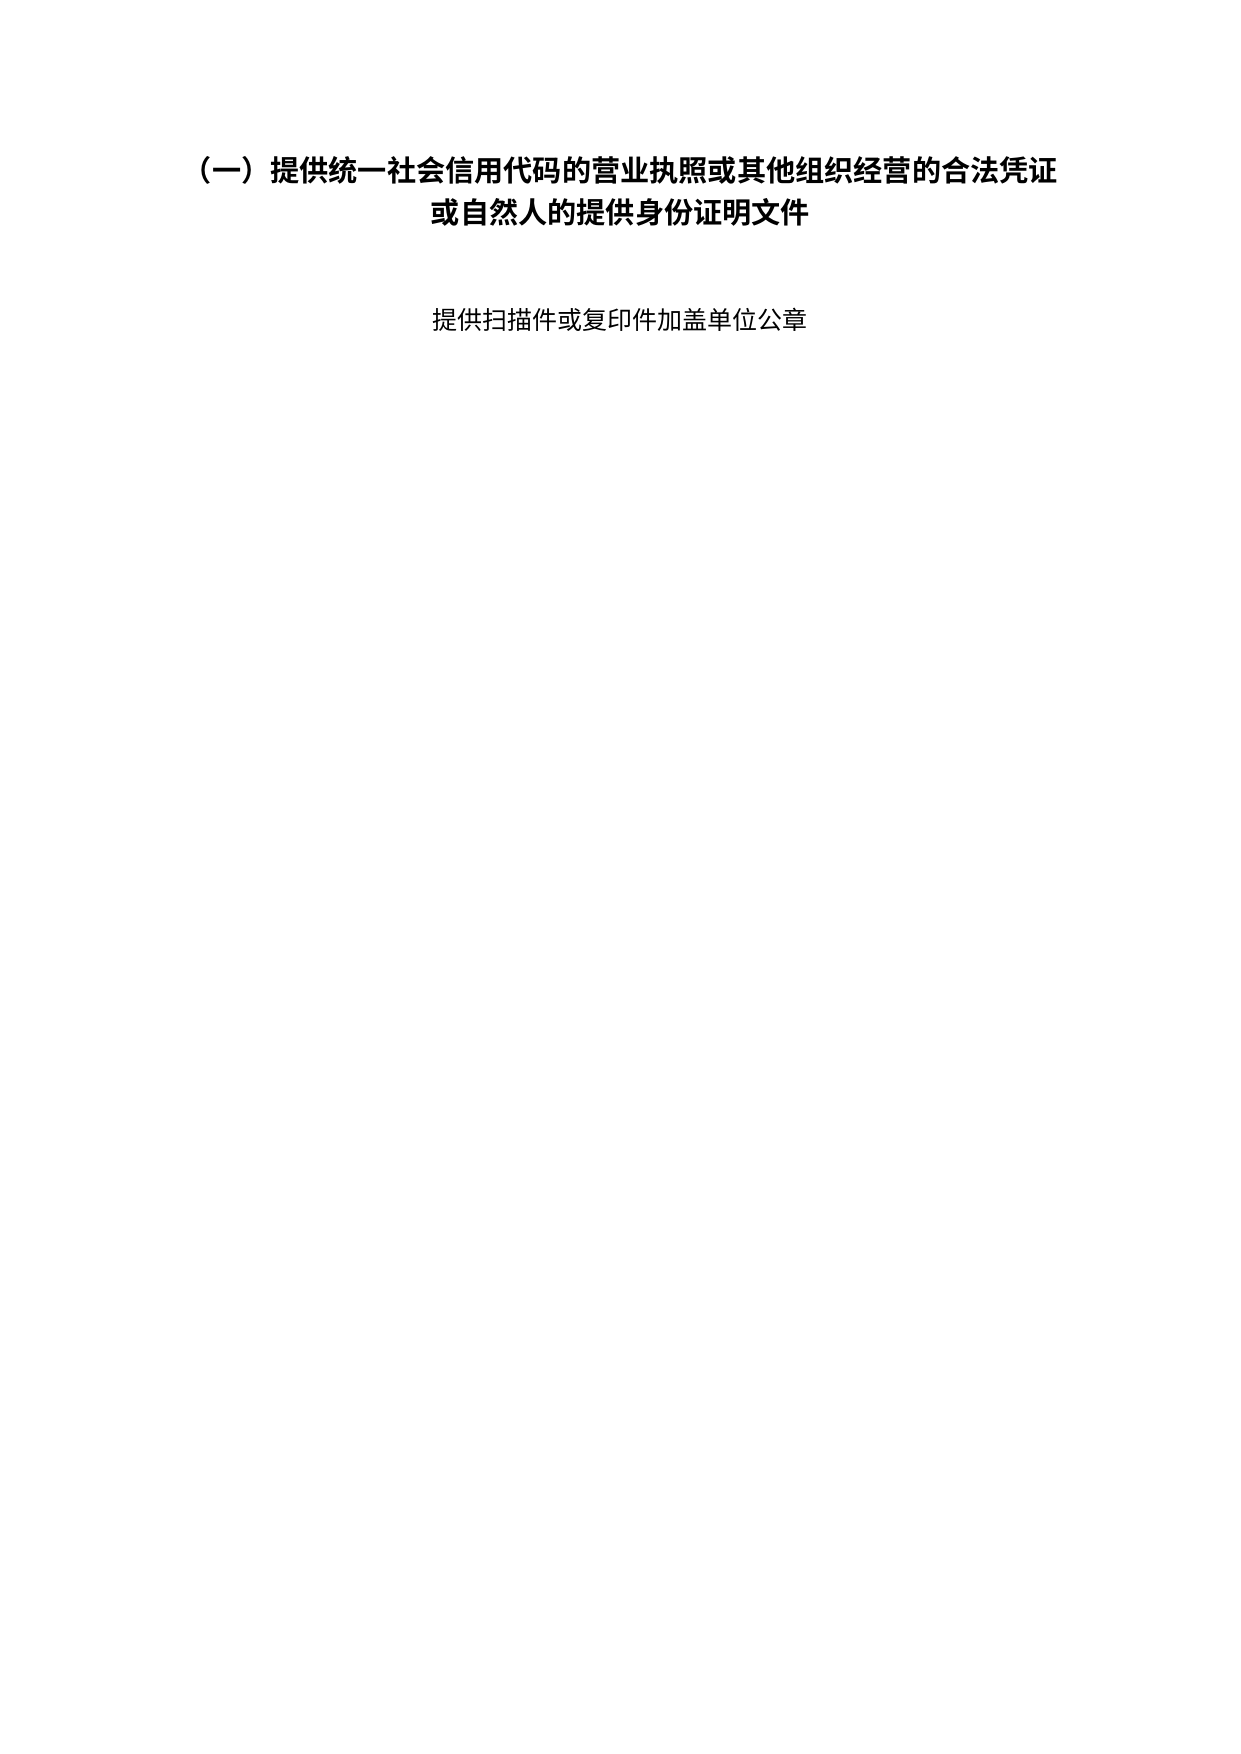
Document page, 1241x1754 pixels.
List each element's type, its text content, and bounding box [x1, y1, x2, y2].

text （一）提供统一社会信用代码的营业执照或其他组织经营的合法凭证或自然人的提供身份证明文件 [177, 148, 1063, 232]
text 提供扫描件或复印件加盖单位公章 [177, 300, 1063, 337]
